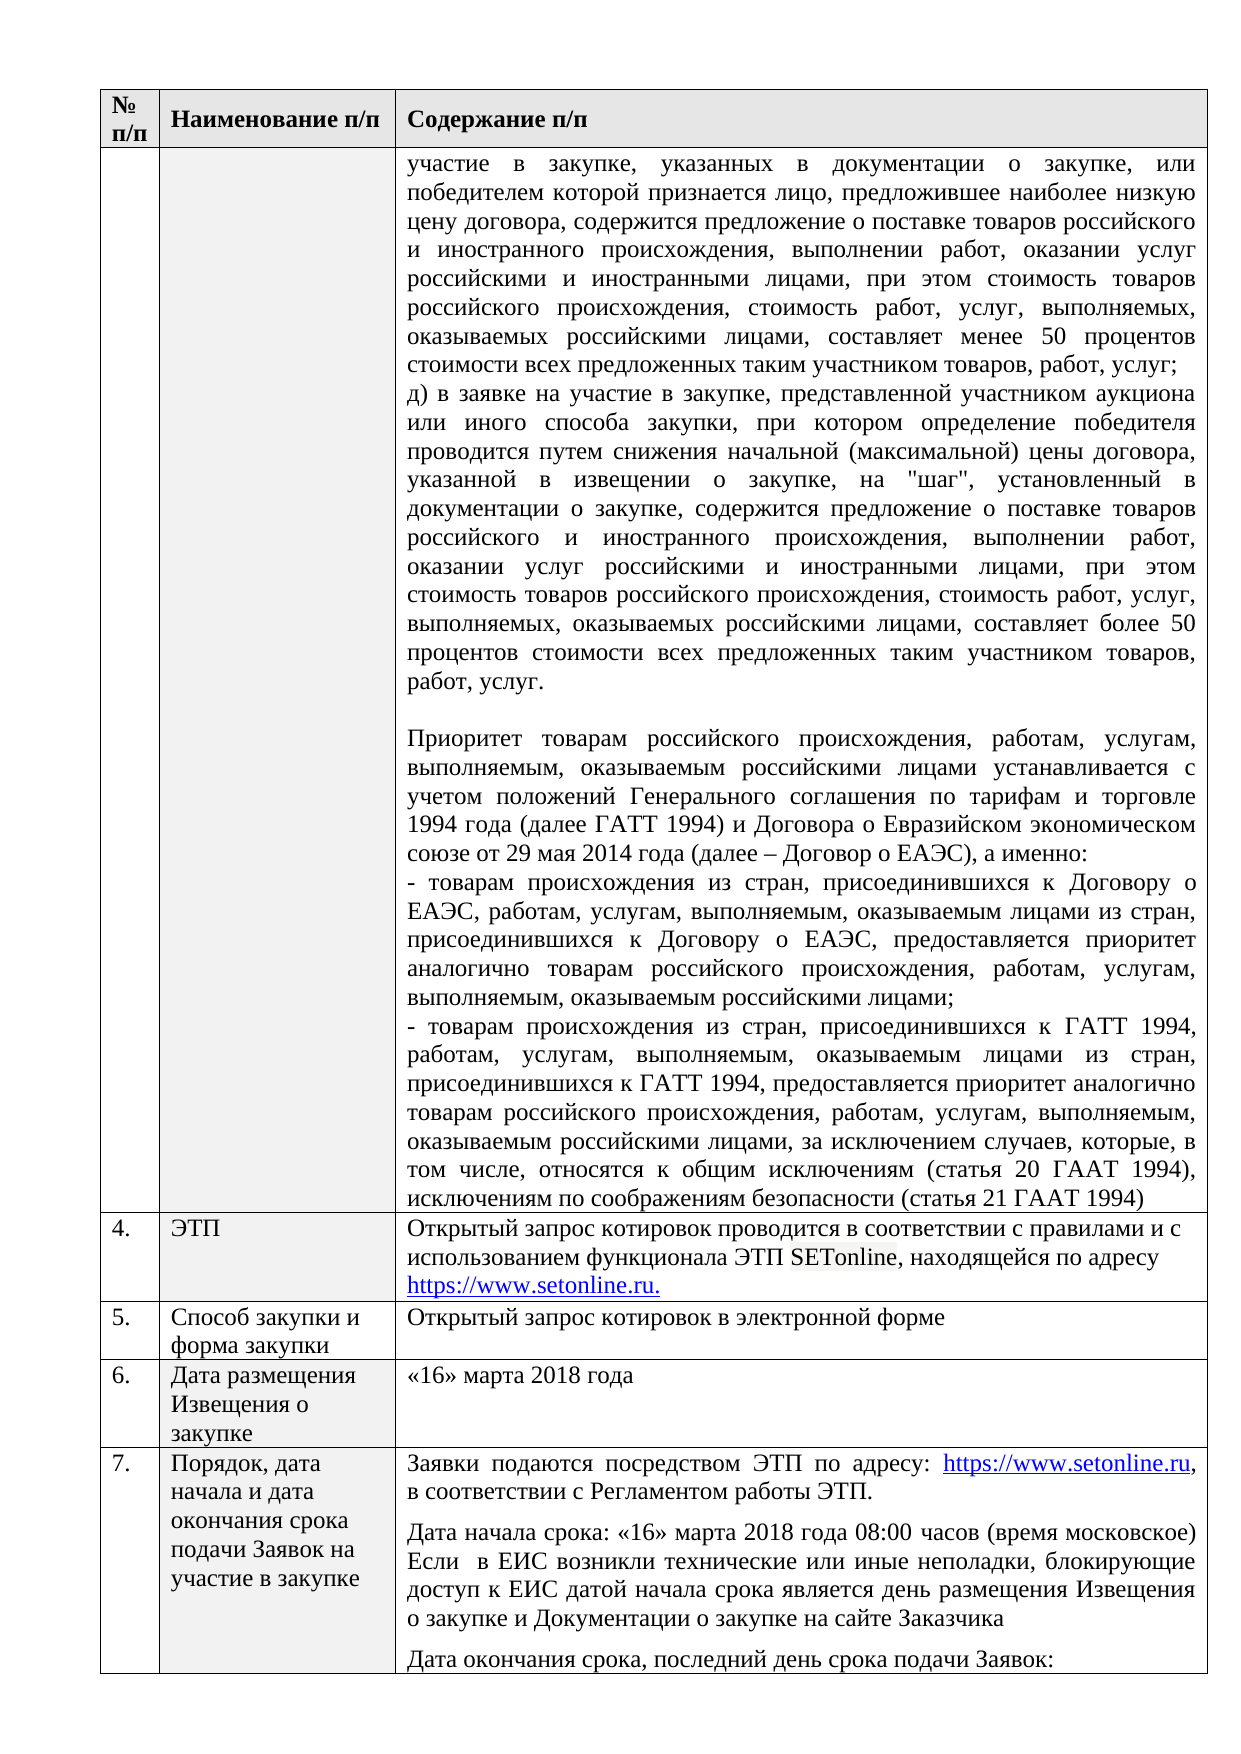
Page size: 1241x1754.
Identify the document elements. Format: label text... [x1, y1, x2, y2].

table_header Содержание п/п [396, 90, 1207, 147]
table_cell Дата размещения Извещения о закупке [160, 1360, 395, 1447]
table_header № п/п [101, 90, 159, 147]
table_cell [101, 1448, 159, 1673]
table_cell ЭТП [160, 1213, 395, 1301]
table_cell Способ закупки и форма закупки [160, 1302, 395, 1359]
table_cell [101, 1302, 159, 1359]
table_header Наименование п/п [160, 90, 395, 147]
table_cell [101, 148, 159, 1212]
table_cell [101, 1213, 159, 1301]
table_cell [160, 1448, 395, 1673]
table_cell Открытый запрос котировок в электронной форме [396, 1302, 1207, 1359]
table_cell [160, 148, 395, 1212]
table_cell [396, 148, 1207, 1212]
table_cell [101, 1360, 159, 1447]
table_cell Открытый запрос котировок проводится в соответствии с правилами и с использованием функционала ЭТП SETonline, находящейся по адресу https://www.setonline.ru. [396, 1213, 1207, 1301]
table_cell «16» марта 2018 года [396, 1360, 1207, 1447]
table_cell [396, 1448, 1207, 1673]
